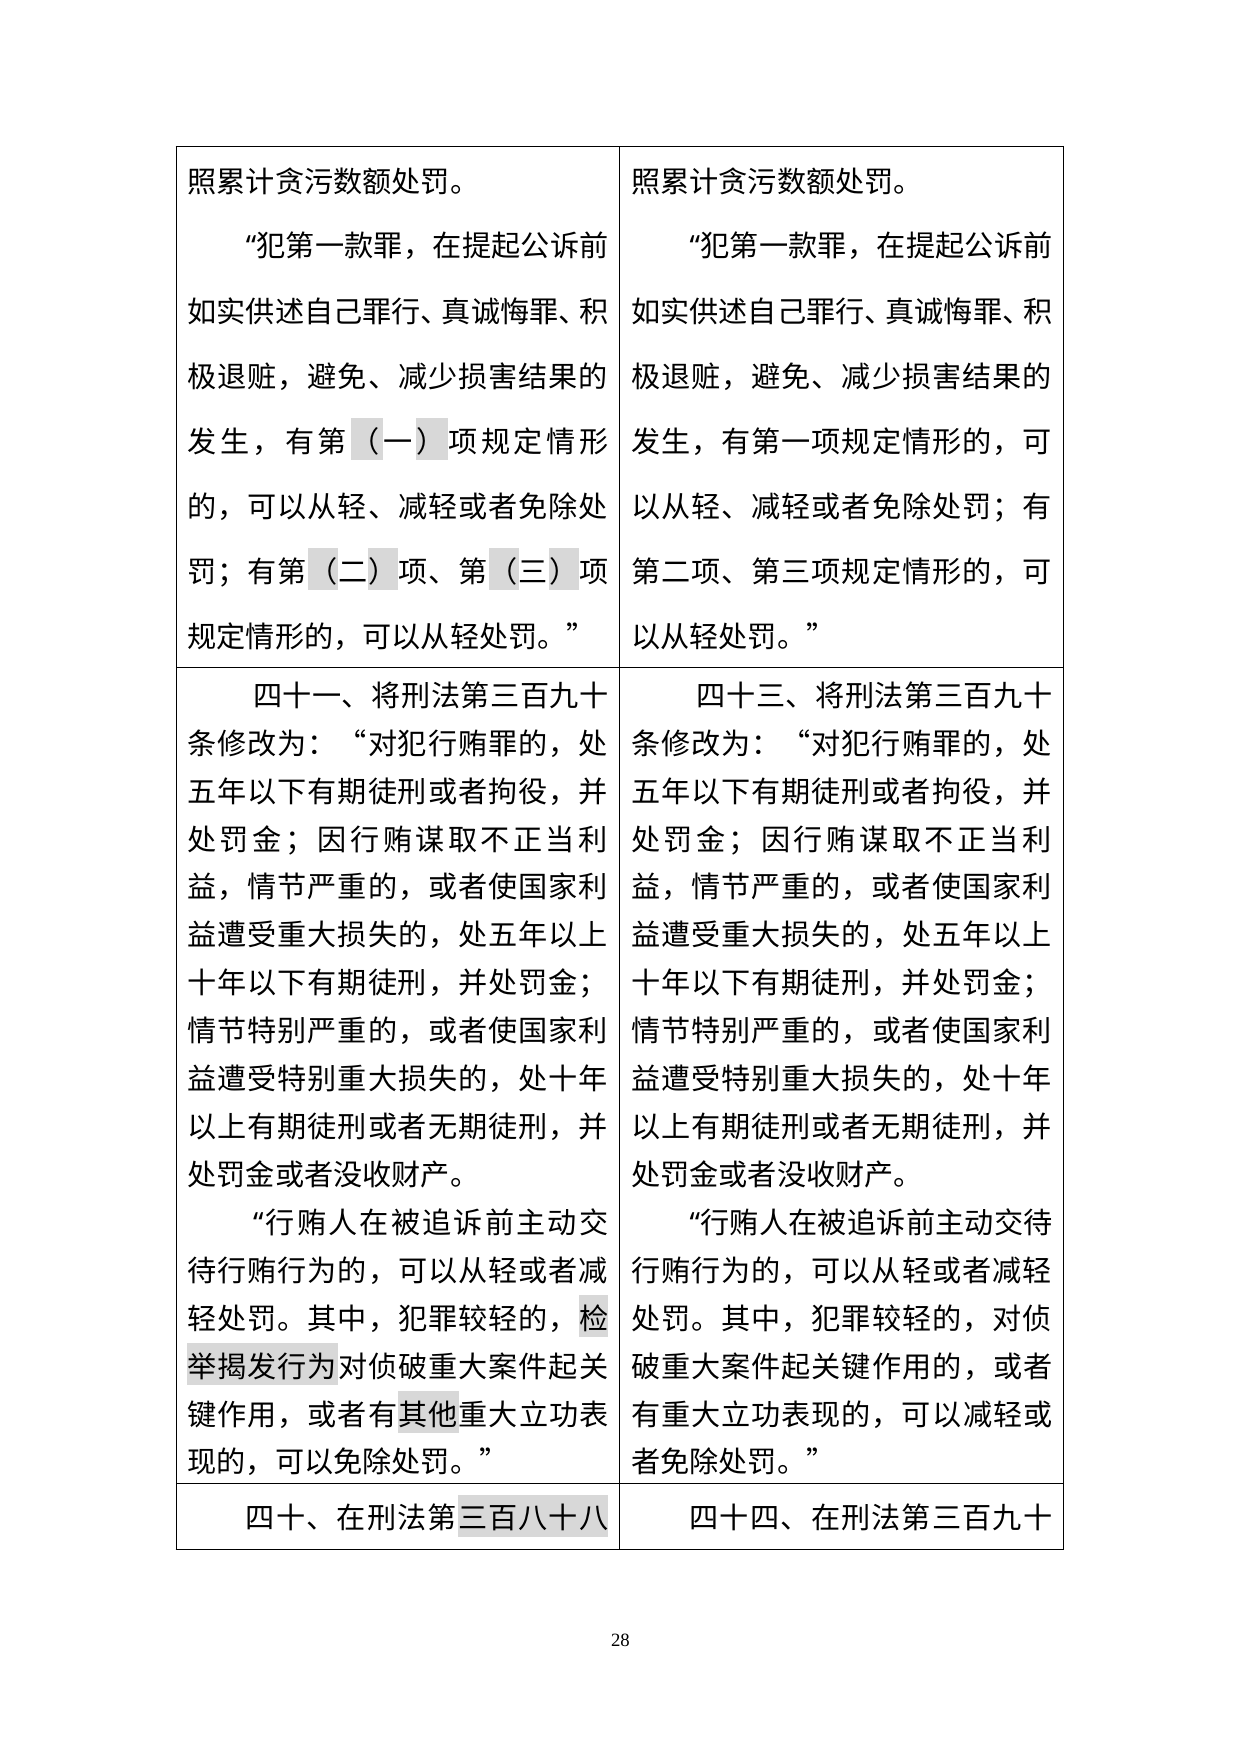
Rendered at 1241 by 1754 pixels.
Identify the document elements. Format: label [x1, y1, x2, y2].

table_cell [620, 798, 1063, 1564]
table_cell [177, 147, 619, 797]
table_cell [620, 147, 1063, 797]
table_cell [177, 798, 619, 1564]
